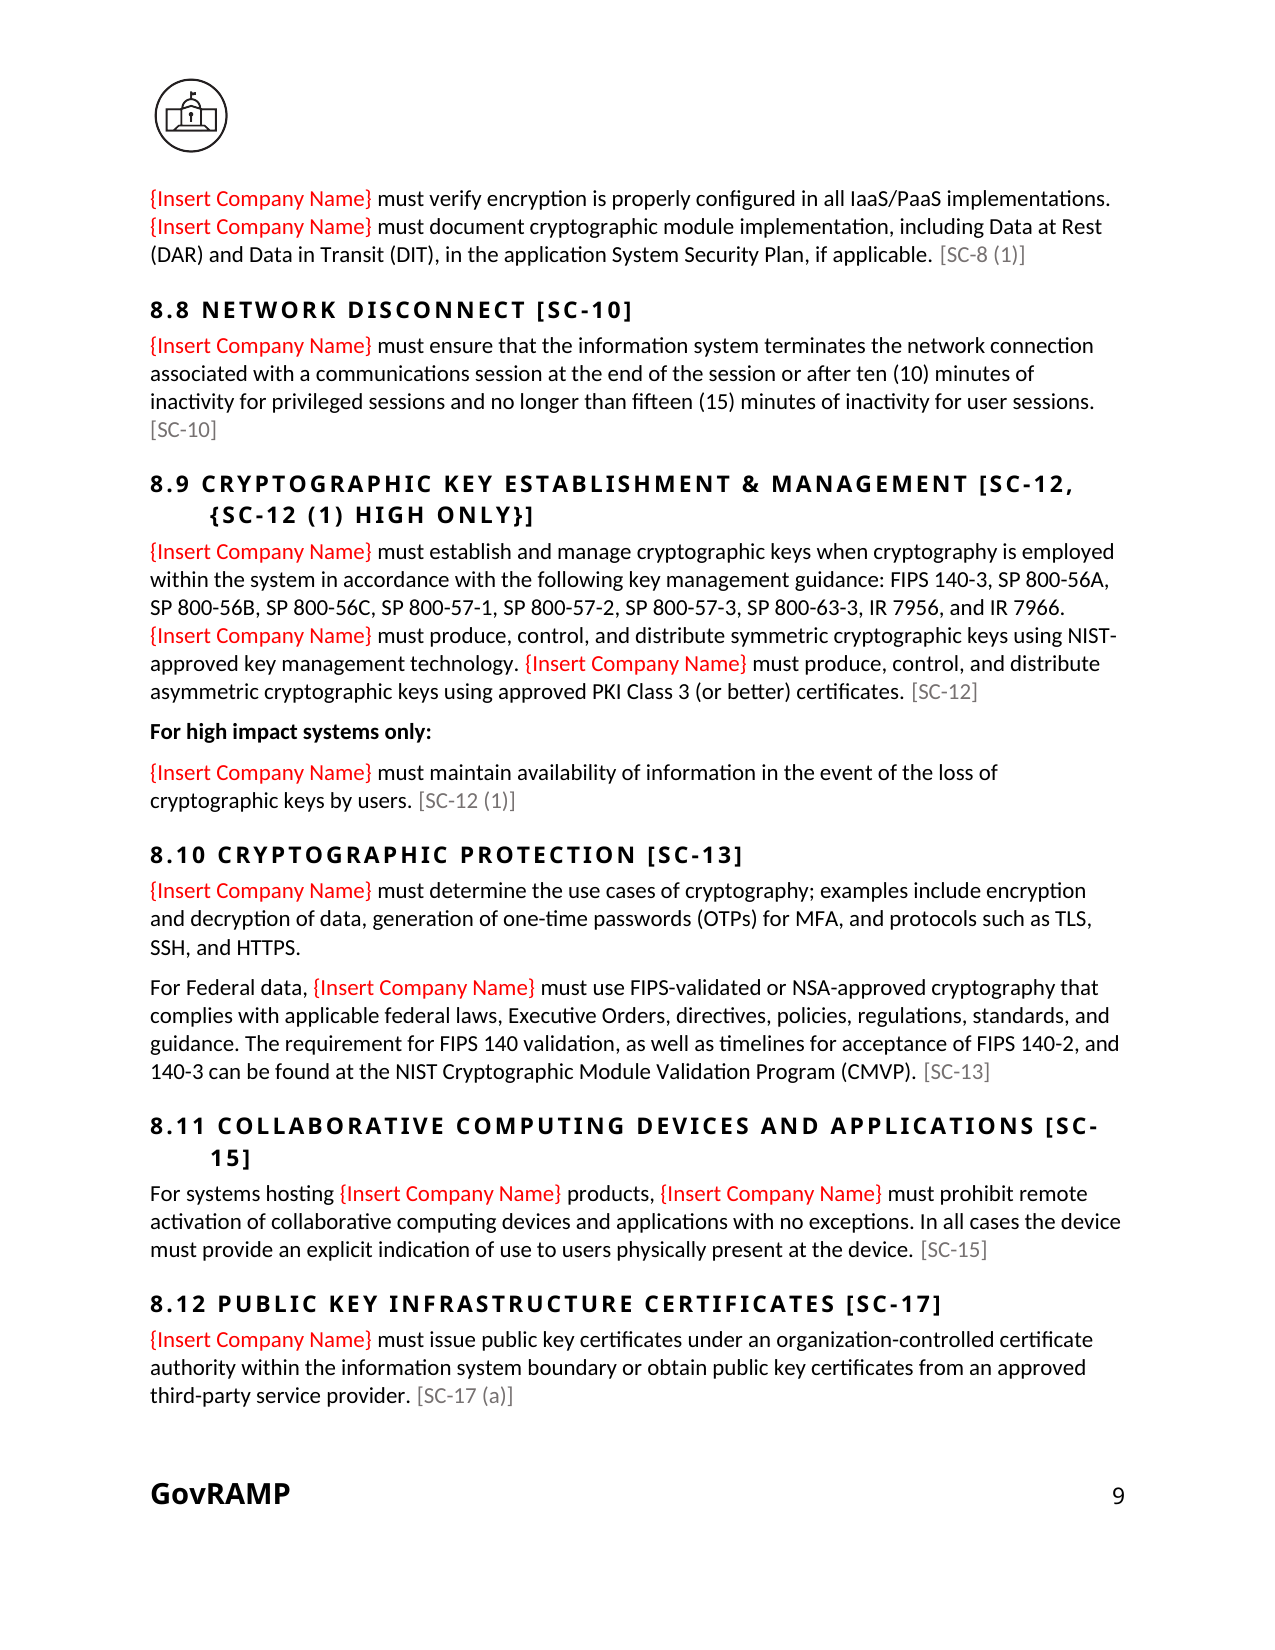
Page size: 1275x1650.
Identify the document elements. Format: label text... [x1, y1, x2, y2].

text 8.10 Cryptographic Protection [SC-13] [150, 839, 1125, 870]
text {Insert Company Name} must determine the use cases of cryptography; examples include encryption and decryption of data, generation of one-time passwords (OTPs) for MFA, and protocols such as TLS, SSH, and HTTPS. [150, 877, 1125, 961]
text 8.9 Cryptographic Key Establishment & Management [SC-12, {SC-12 (1) High Only}] [150, 468, 1125, 531]
text {Insert Company Name} must establish and manage cryptographic keys when cryptography is employed within the system in accordance with the following key management guidance: FIPS 140-3, SP 800-56A, SP 800-56B, SP 800-56C, SP 800-57-1, SP 800-57-2, SP 800-57-3, SP 800-63-3, IR 7956, and IR 7966. {Insert Company Name} must produce, control, and distribute symmetric cryptographic keys using NIST-approved key management technology. {Insert Company Name} must produce, control, and distribute asymmetric cryptographic keys using approved PKI Class 3 (or better) certificates. [SC-12] [150, 537, 1125, 705]
text 8.11 Collaborative Computing Devices and Applications [SC-15] [150, 1110, 1125, 1173]
text {Insert Company Name} must maintain availability of information in the event of the loss of cryptographic keys by users. [SC-12 (1)] [150, 758, 1125, 814]
text For high impact systems only: [150, 717, 1125, 746]
text For Federal data, {Insert Company Name} must use FIPS-validated or NSA-approved cryptography that complies with applicable federal laws, Executive Orders, directives, policies, regulations, standards, and guidance. The requirement for FIPS 140 validation, as well as timelines for acceptance of FIPS 140-2, and 140-3 can be found at the NIST Cryptographic Module Validation Program (CMVP). [SC-13] [150, 973, 1125, 1085]
text {Insert Company Name} must ensure that the information system terminates the network connection associated with a communications session at the end of the session or after ten (10) minutes of inactivity for privileged sessions and no longer than fifteen (15) minutes of inactivity for user sessions. [SC-10] [150, 331, 1125, 443]
text For systems hosting {Insert Company Name} products, {Insert Company Name} must prohibit remote activation of collaborative computing devices and applications with no exceptions. In all cases the device must provide an explicit indication of use to users physically present at the device. [SC-15] [150, 1179, 1125, 1263]
text {Insert Company Name} must issue public key certificates under an organization-controlled certificate authority within the information system boundary or obtain public key certificates from an approved third-party service provider. [SC-17 (a)] [150, 1326, 1125, 1409]
picture [150, 75, 232, 157]
text 8.12 Public Key Infrastructure Certificates [SC-17] [150, 1288, 1125, 1319]
text {Insert Company Name} must verify encryption is properly configured in all IaaS/PaaS implementations. {Insert Company Name} must document cryptographic module implementation, including Data at Rest (DAR) and Data in Transit (DIT), in the application System Security Plan, if applicable. [SC-8 (1)] [150, 184, 1125, 268]
text 8.8 Network Disconnect [SC-10] [150, 293, 1125, 325]
